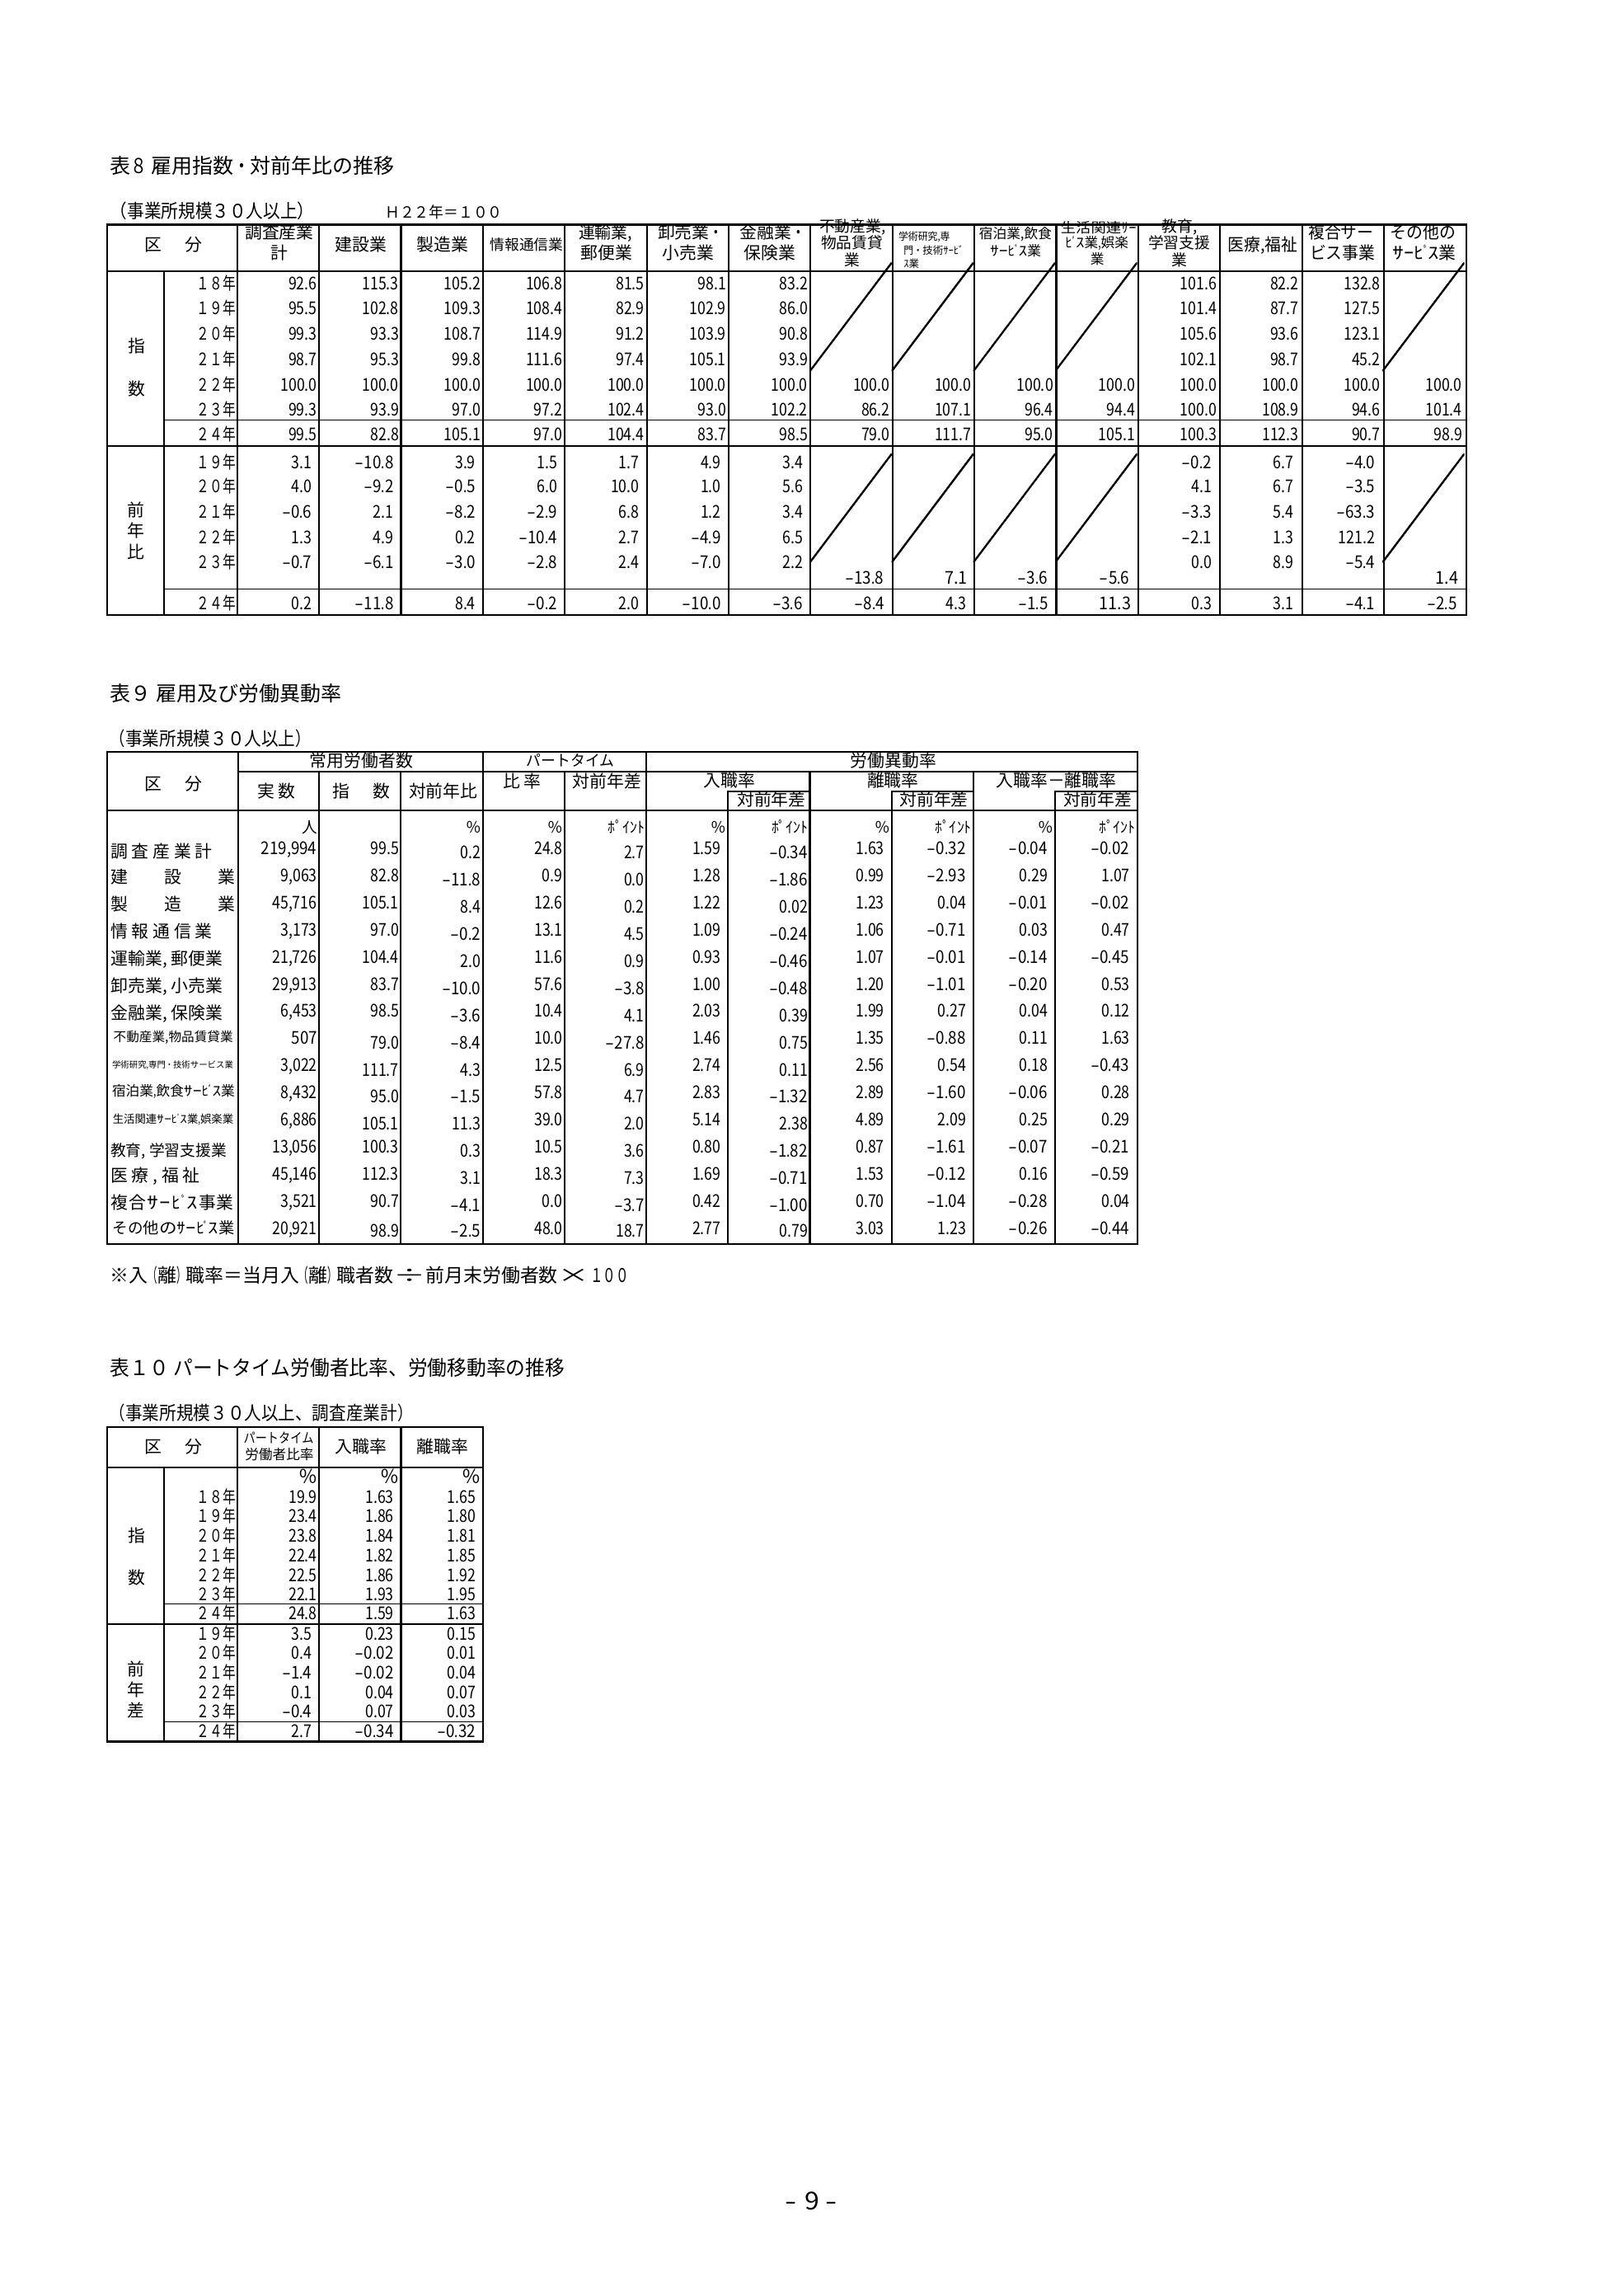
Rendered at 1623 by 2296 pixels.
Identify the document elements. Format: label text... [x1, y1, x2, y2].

text （事業所規模３０人以上） [110, 724, 1475, 751]
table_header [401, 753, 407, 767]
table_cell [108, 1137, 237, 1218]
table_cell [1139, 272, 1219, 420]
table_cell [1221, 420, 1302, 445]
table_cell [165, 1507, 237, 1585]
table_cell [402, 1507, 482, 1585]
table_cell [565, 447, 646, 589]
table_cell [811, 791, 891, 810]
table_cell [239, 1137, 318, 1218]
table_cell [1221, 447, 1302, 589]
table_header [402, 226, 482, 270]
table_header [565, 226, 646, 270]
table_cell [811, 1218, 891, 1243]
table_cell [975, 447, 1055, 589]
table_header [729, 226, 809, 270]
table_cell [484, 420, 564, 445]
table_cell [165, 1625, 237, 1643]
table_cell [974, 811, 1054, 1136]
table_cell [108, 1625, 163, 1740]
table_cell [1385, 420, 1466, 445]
subtitle - 9 - [779, 2182, 843, 2217]
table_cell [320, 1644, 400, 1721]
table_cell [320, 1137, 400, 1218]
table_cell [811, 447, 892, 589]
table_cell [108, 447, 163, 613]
text （事業所規模３０人以上） Ｈ２２年＝１００ [110, 196, 1475, 223]
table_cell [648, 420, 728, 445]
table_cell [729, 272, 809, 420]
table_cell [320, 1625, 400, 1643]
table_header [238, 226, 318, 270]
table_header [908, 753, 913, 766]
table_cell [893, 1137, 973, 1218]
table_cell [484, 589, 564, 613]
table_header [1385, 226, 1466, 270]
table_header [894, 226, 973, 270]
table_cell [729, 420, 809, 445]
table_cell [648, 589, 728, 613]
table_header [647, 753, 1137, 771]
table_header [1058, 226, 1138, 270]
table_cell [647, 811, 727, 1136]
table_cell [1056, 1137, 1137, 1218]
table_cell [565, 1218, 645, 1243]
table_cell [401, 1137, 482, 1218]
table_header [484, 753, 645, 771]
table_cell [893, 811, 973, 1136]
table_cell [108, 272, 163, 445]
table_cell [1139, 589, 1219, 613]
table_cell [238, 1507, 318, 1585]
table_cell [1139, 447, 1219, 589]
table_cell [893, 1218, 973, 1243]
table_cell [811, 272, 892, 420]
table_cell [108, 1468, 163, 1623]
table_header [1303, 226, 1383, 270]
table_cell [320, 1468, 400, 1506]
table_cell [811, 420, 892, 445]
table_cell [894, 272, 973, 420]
text （事業所規模３０人以上、調査産業計） [110, 1398, 1475, 1425]
text 表９ 雇用及び労働異動率 [110, 677, 1475, 707]
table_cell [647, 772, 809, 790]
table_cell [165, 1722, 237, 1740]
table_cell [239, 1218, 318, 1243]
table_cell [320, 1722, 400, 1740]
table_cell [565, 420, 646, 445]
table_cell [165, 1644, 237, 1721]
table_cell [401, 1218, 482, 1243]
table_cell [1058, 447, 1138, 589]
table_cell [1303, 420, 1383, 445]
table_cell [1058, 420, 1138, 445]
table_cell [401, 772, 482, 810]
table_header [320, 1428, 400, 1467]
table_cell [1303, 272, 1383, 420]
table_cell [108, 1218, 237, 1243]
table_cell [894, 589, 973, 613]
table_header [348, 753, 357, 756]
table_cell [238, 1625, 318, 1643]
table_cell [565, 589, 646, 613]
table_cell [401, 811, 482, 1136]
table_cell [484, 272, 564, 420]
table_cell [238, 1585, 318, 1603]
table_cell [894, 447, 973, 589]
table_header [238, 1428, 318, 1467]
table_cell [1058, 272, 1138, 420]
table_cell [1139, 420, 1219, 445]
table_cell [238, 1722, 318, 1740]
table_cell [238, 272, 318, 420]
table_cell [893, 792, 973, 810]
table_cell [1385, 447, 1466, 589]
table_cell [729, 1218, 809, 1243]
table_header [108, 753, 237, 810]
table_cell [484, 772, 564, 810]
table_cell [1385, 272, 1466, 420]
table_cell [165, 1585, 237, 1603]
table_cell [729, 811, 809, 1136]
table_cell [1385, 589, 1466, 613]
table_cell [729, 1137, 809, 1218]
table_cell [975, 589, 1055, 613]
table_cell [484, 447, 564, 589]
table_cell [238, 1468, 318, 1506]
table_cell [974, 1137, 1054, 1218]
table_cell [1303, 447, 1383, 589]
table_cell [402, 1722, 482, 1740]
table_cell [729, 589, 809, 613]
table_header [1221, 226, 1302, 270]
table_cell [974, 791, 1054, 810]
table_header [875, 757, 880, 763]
text 表８ 雇用指数・対前年比の推移 [110, 149, 1475, 179]
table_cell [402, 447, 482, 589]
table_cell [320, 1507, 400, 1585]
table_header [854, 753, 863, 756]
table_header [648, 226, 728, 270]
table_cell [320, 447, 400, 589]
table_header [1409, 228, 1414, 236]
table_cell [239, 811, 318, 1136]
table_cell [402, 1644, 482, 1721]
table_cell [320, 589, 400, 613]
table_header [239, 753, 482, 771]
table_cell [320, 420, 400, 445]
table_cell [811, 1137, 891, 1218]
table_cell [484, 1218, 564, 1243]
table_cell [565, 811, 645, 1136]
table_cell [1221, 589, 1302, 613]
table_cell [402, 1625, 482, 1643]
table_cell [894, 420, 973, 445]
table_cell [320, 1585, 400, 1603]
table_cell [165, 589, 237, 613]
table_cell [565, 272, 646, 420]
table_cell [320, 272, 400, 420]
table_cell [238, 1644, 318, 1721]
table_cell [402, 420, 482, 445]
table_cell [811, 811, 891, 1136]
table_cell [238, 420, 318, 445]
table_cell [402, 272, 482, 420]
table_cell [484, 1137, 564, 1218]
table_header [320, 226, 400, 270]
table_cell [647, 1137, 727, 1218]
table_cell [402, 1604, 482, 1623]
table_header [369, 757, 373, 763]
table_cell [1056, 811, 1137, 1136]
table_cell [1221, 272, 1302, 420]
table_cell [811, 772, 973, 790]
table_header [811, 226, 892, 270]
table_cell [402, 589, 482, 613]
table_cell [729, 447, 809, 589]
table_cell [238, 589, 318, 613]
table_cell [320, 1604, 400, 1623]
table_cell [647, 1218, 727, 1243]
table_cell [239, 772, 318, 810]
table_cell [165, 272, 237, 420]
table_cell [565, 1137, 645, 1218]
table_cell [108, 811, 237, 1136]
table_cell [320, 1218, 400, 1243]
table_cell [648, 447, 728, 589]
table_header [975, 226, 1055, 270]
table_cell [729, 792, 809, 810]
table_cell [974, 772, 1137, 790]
text 表１０ パートタイム労働者比率、労働移動率の推移 [110, 1352, 1475, 1382]
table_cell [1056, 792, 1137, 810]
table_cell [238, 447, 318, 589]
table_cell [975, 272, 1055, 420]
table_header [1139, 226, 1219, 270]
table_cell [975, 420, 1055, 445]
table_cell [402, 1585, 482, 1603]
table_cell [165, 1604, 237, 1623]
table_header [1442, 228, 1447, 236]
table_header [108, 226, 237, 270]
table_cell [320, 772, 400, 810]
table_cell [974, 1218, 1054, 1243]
text ※入（離）職率＝当月入（離）職者数÷前月末労働者数×１００ [110, 1261, 1475, 1288]
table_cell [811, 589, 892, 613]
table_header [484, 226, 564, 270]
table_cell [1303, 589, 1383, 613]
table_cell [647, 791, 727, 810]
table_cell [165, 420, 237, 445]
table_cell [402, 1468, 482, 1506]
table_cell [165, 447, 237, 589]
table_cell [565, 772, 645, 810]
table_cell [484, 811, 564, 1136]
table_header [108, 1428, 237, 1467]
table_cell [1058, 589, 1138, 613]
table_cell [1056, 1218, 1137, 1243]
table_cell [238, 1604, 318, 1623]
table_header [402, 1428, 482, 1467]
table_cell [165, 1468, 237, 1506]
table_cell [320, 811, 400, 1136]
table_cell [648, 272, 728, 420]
